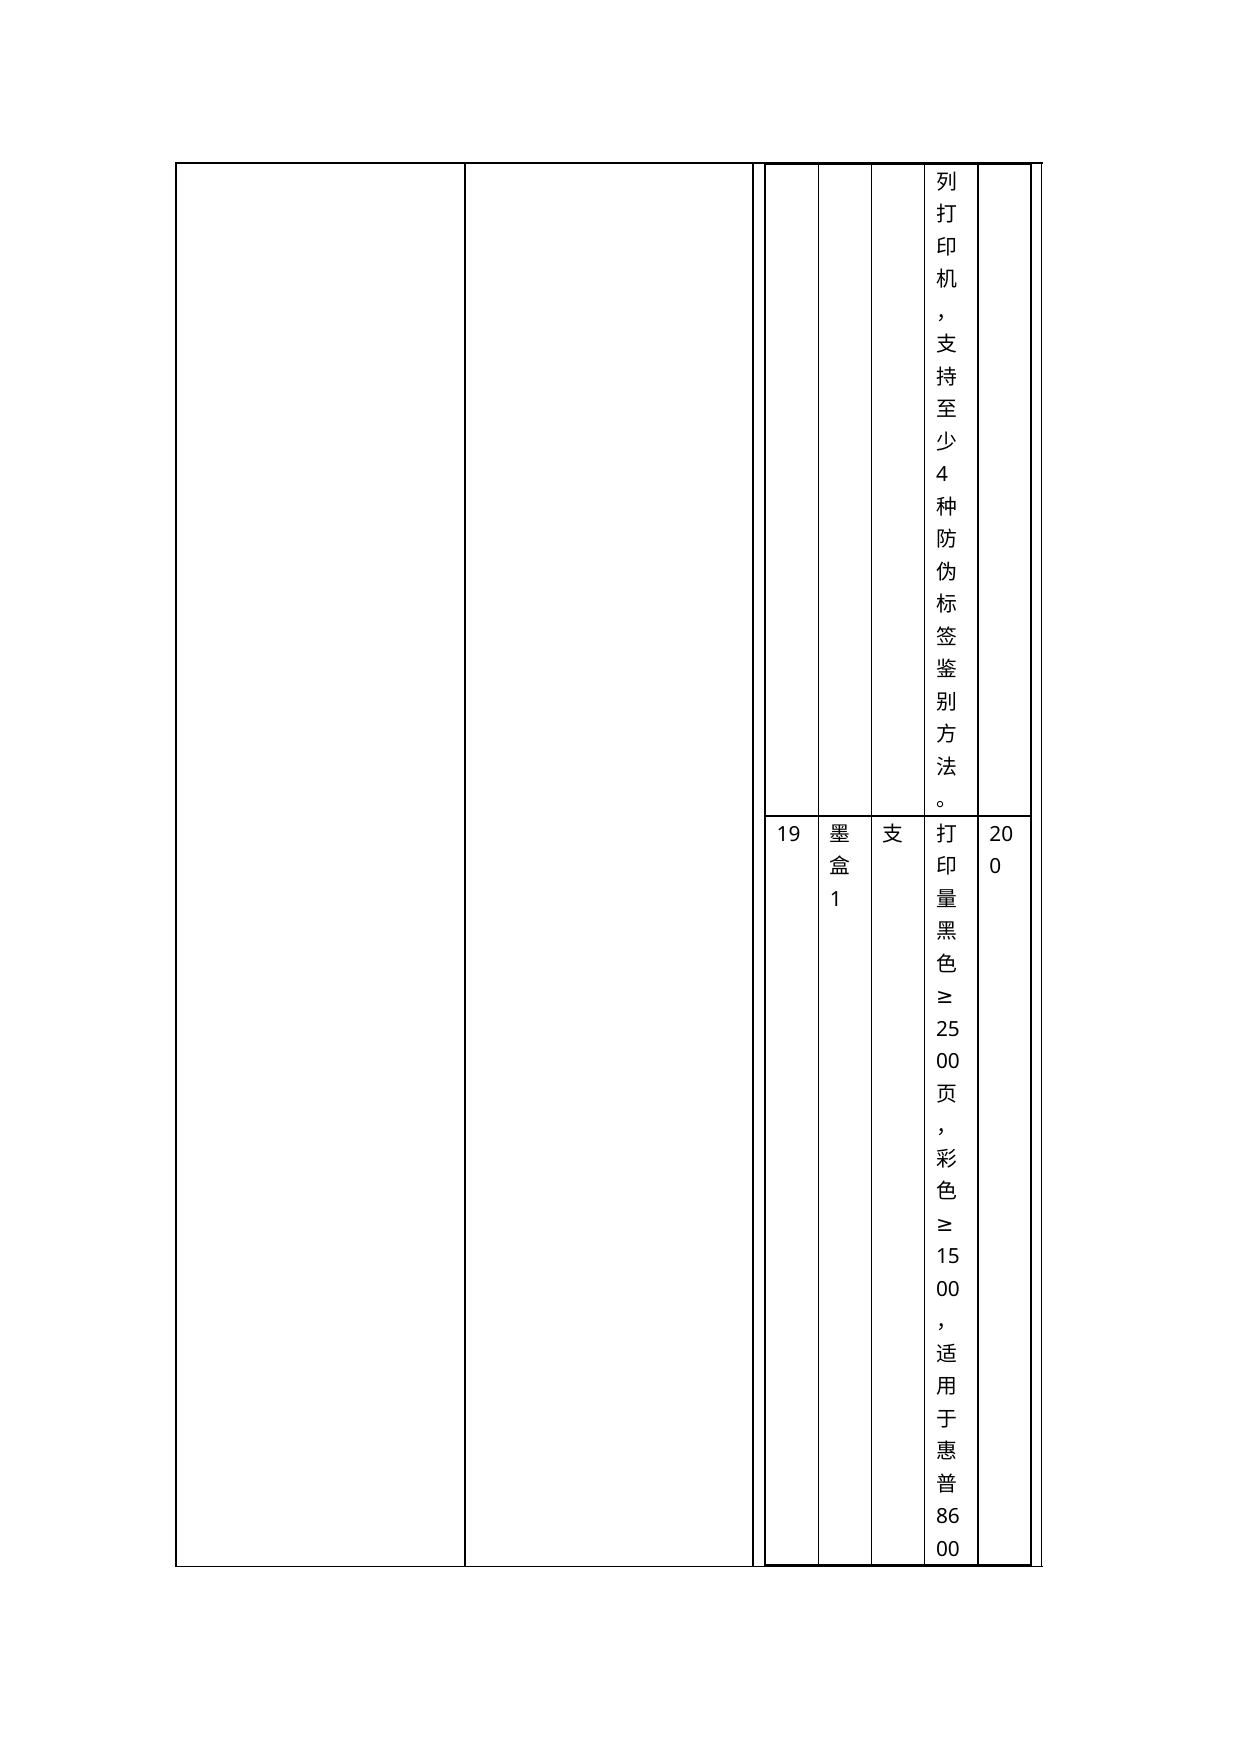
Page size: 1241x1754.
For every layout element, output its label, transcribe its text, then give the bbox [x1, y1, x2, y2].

table_cell 1 [177, 164, 464, 1566]
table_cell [754, 164, 764, 1566]
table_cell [766, 165, 818, 815]
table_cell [925, 817, 977, 1564]
table_cell [466, 164, 752, 1566]
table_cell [1032, 164, 1041, 1566]
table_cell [766, 817, 818, 1564]
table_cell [872, 165, 924, 815]
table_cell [925, 165, 977, 815]
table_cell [872, 817, 924, 1564]
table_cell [819, 165, 871, 815]
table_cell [819, 817, 871, 1564]
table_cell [979, 817, 1030, 1564]
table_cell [979, 165, 1030, 815]
